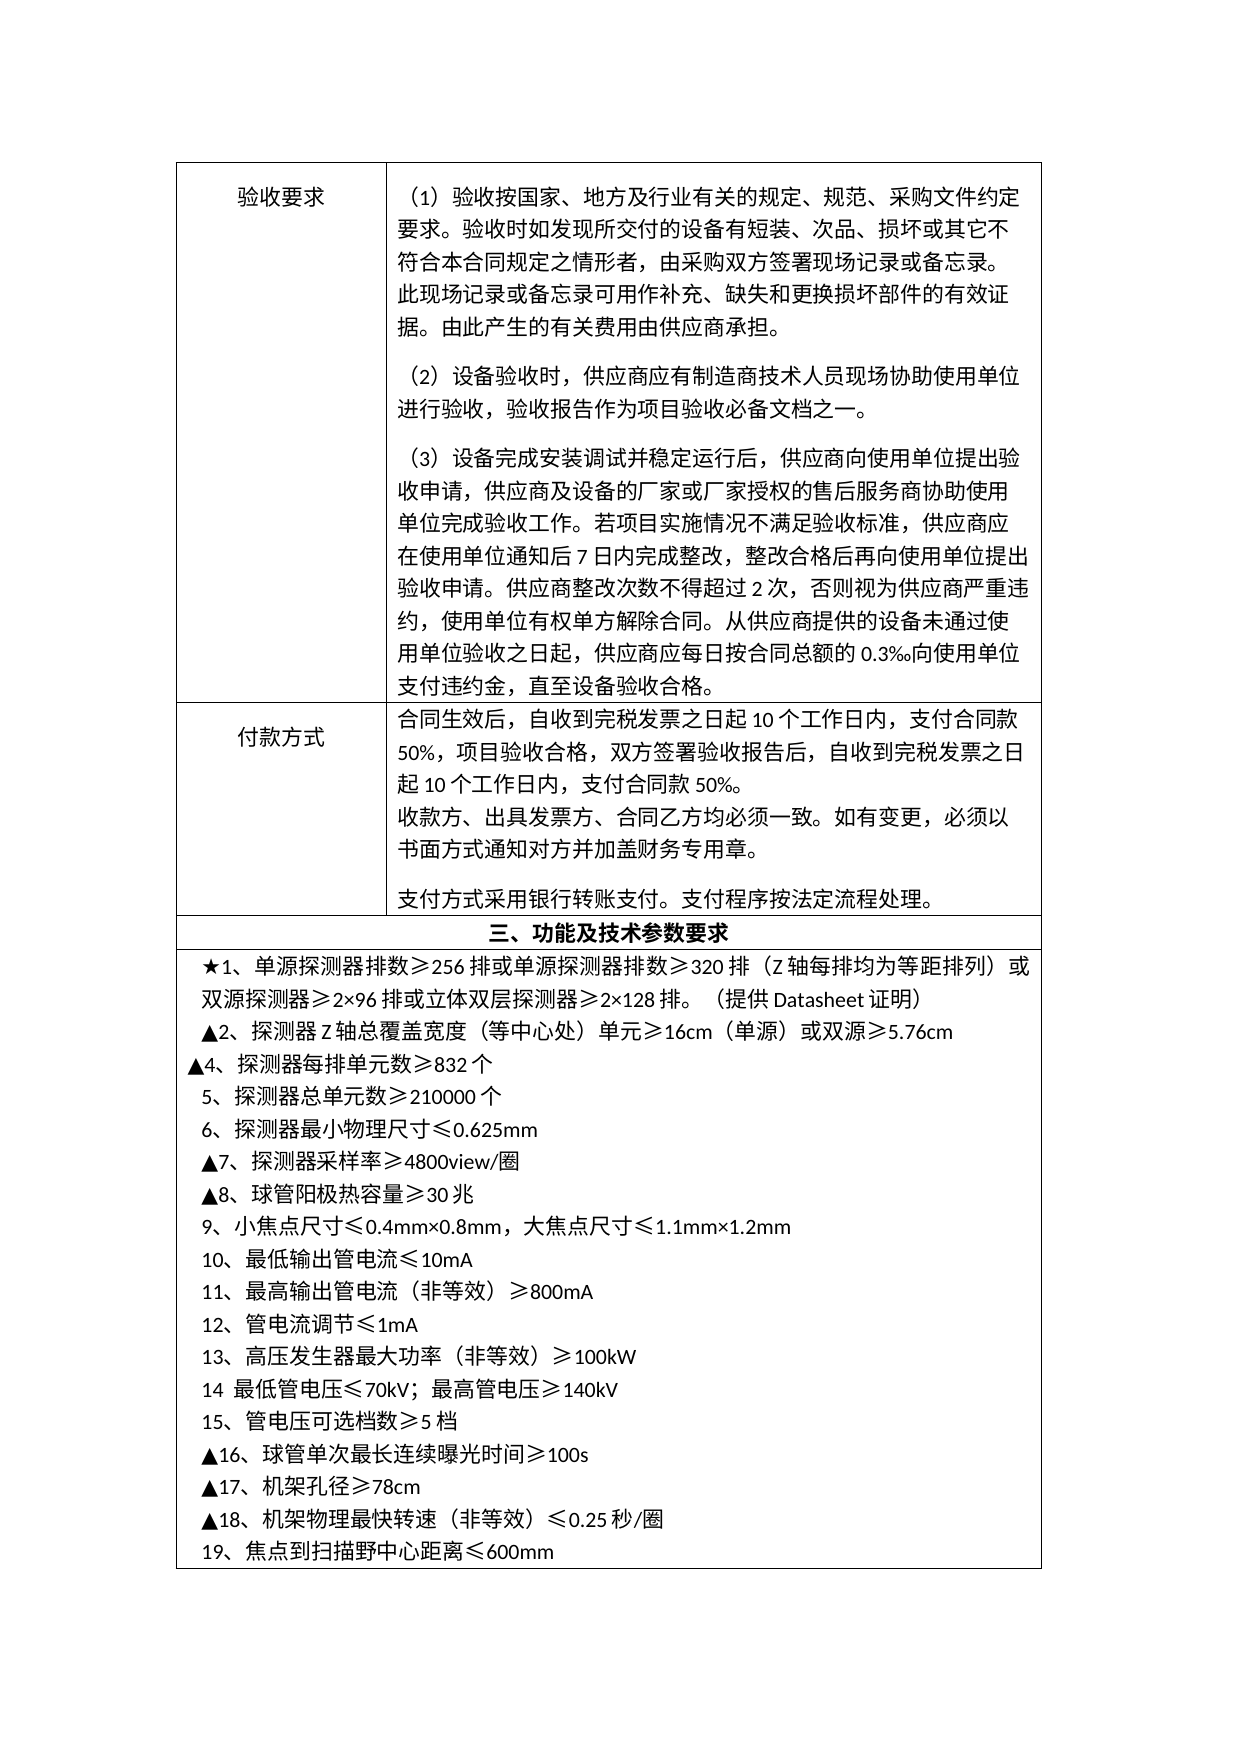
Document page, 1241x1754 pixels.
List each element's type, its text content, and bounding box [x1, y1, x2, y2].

table_cell 验收要求 [177, 163, 386, 702]
table_cell 付款方式 [177, 703, 386, 915]
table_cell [177, 950, 1041, 1567]
table_cell 合同生效后，自收到完税发票之日起10个工作日内，支付合同款50%，项目验收合格，双方签署验收报告后，自收到完税发票之日起10个工作日内，支付合同款50%。 收款方、出具发票方、合同乙方均必须一致。如有变更，必须以书面方式通知对方并加盖财务专用章。 支付方式采用银行转账支付。支付程序按法定流程处理。 [387, 703, 1041, 915]
table_header 三、功能及技术参数要求 [177, 916, 1041, 949]
table_cell （1）验收按国家、地方及行业有关的规定、规范、采购文件约定要求。验收时如发现所交付的设备有短装、次品、损坏或其它不符合本合同规定之情形者，由采购双方签署现场记录或备忘录。此现场记录或备忘录可用作补充、缺失和更换损坏部件的有效证据。由此产生的有关费用由供应商承担。 （2）设备验收时，供应商应有制造商技术人员现场协助使用单位进行验收，验收报告作为项目验收必备文档之一。 （3）设备完成安装调试并稳定运行后，供应商向使用单位提出验收申请，供应商及设备的厂家或厂家授权的售后服务商协助使用单位完成验收工作。若项目实施情况不满足验收标准，供应商应在使用单位通知后7日内完成整改，整改合格后再向使用单位提出验收申请。供应商整改次数不得超过2次，否则视为供应商严重违约，使用单位有权单方解除合同。从供应商提供的设备未通过使用单位验收之日起，供应商应每日按合同总额的0.3‰向使用单位支付违约金，直至设备验收合格。 [387, 163, 1041, 702]
